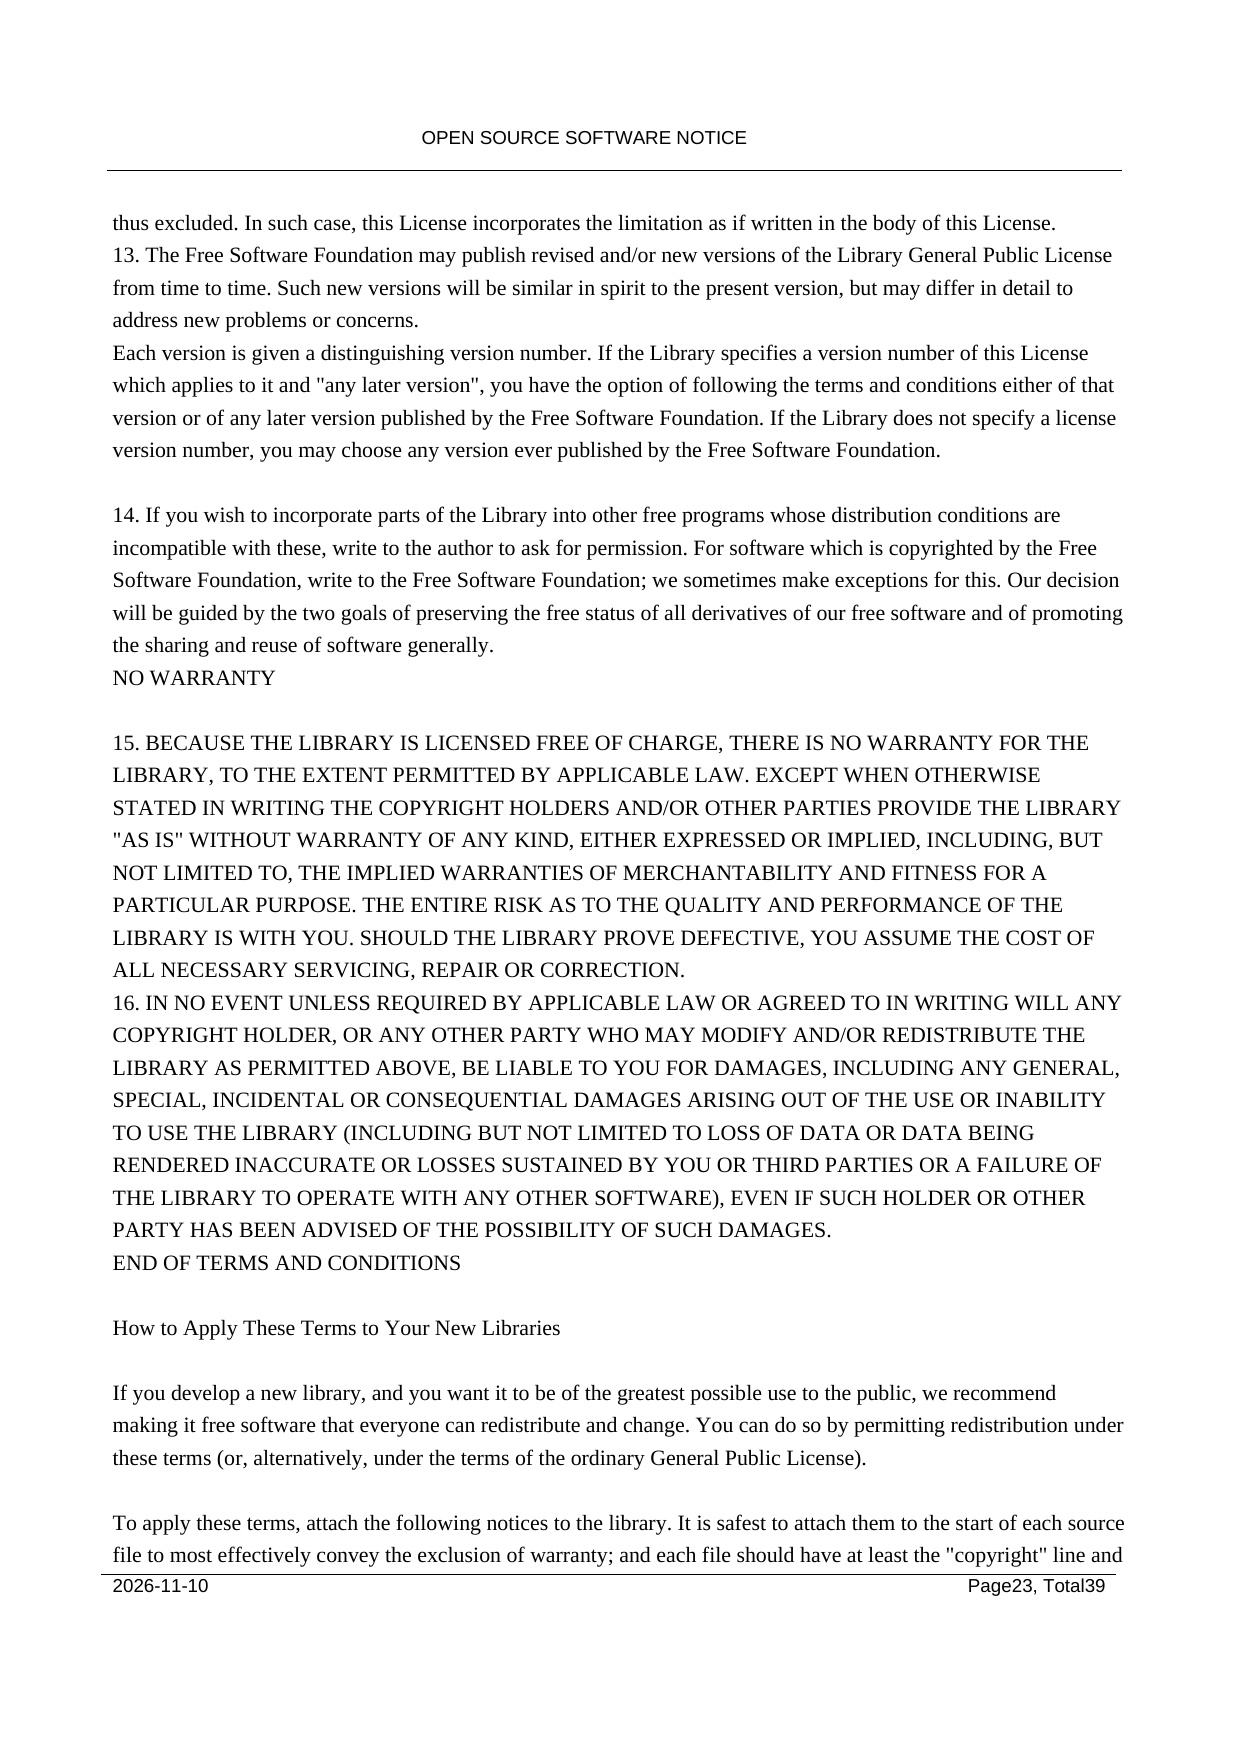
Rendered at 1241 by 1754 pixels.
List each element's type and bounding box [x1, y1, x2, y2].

text [112, 206, 1128, 1571]
